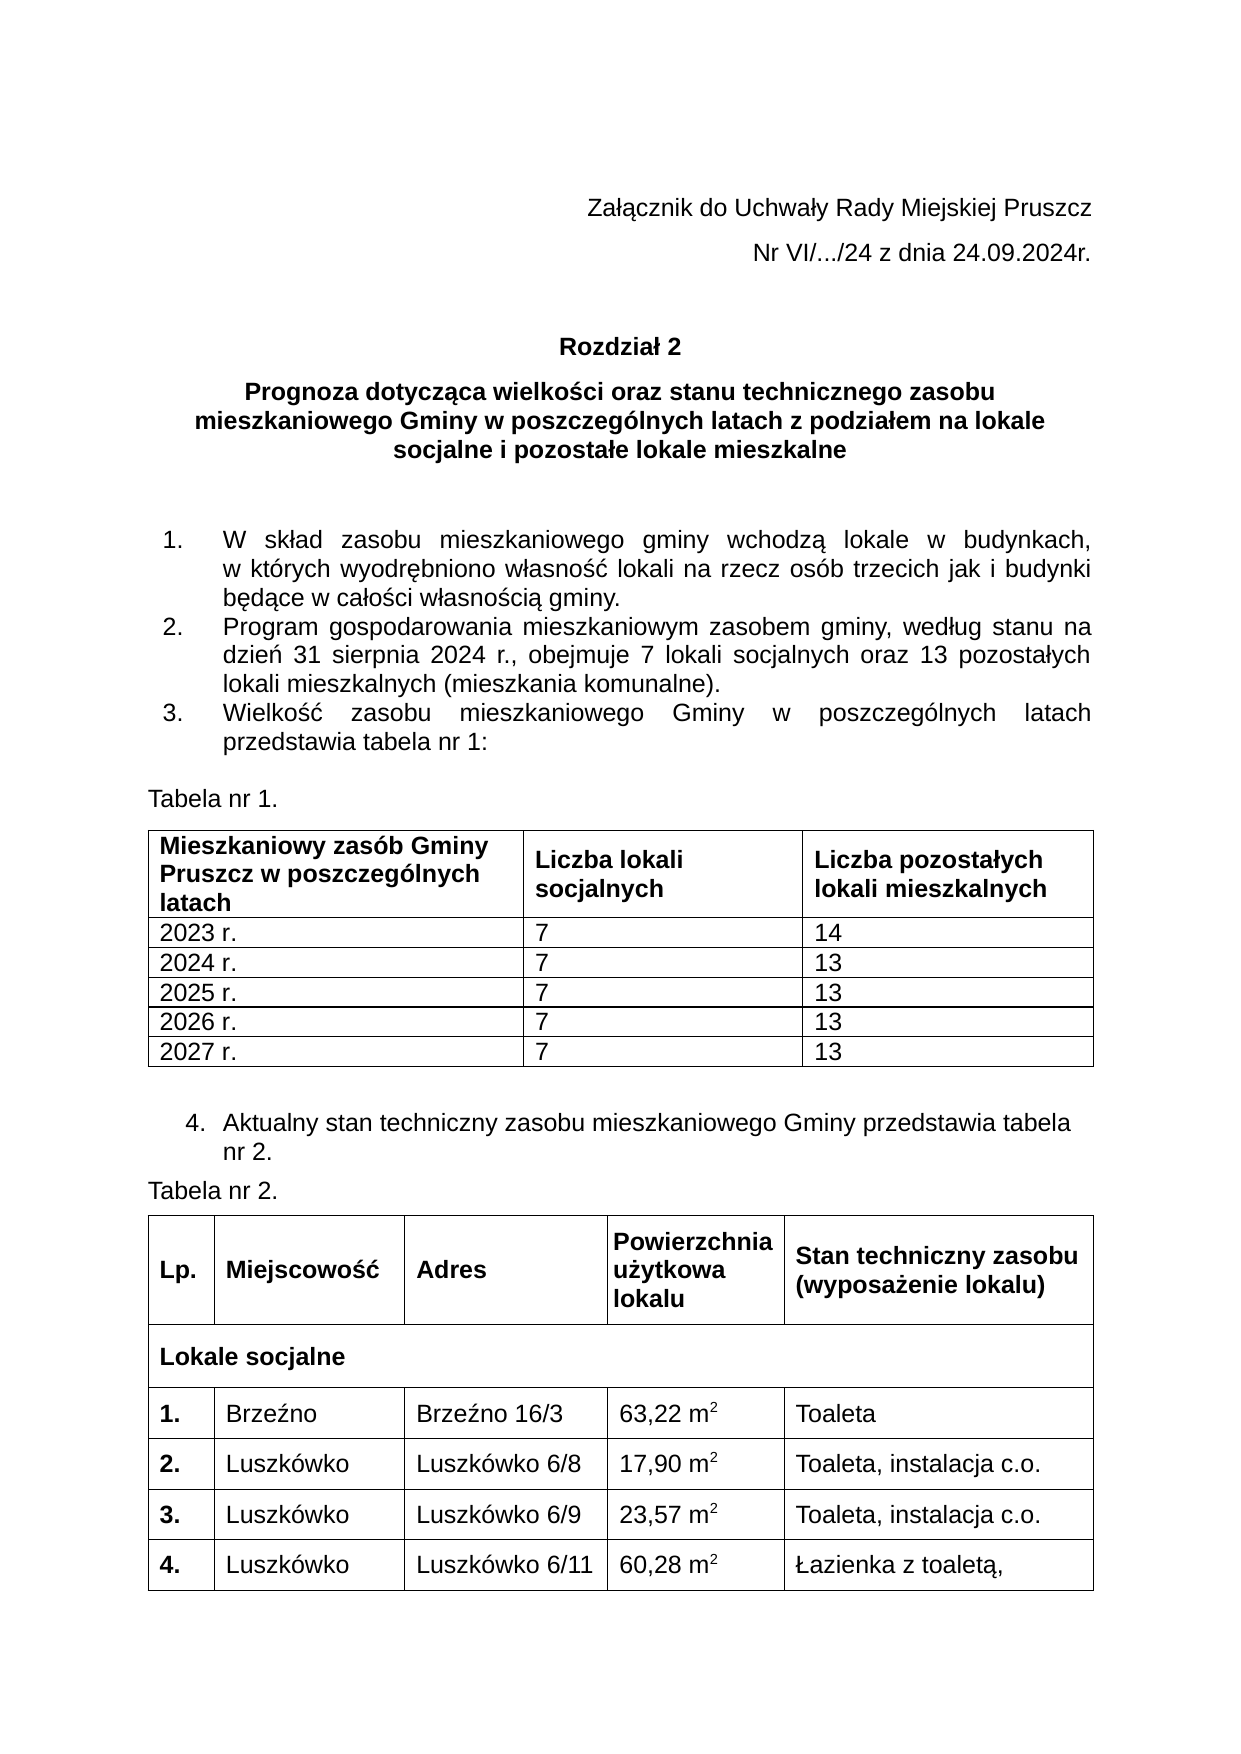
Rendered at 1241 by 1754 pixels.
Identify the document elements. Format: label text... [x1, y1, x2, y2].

table_header Adres [405, 1216, 607, 1323]
table_header Powierzchnia użytkowa lokalu [608, 1216, 784, 1323]
table_cell 7 [524, 948, 802, 977]
table_cell 7 [524, 1008, 802, 1036]
table_cell 17,90 m2 [608, 1439, 784, 1488]
table_header Liczba lokali socjalnych [524, 831, 802, 917]
table_cell 13 [803, 978, 1093, 1006]
table_cell 2026 r. [149, 1008, 523, 1036]
list Aktualny stan techniczny zasobu mieszkaniowego Gminy przedstawia tabela nr 2. [185, 1108, 1093, 1166]
table_cell 23,57 m2 [608, 1490, 784, 1539]
table_cell Brzeźno 16/3 [405, 1388, 607, 1438]
table_cell 14 [803, 918, 1093, 947]
table_cell 7 [524, 1037, 802, 1066]
table_header Stan techniczny zasobu (wyposażenie lokalu) [785, 1216, 1093, 1323]
list W skład zasobu mieszkaniowego gminy wchodzą lokale w budynkach, w których wyodrębniono własność lokali na rzecz osób trzecich jak i budynki będące w całości własnością gminy. [162, 526, 1093, 612]
table_cell Toaleta, instalacja c.o. [785, 1439, 1093, 1488]
text Nr VI/.../24 z dnia 24.09.2024r. [148, 238, 1093, 267]
table_cell Luszkówko 6/8 [405, 1439, 607, 1488]
table_cell Toaleta, instalacja c.o. [785, 1490, 1093, 1539]
table_cell 3. [149, 1490, 214, 1539]
table_cell 63,22 m2 [608, 1388, 784, 1438]
table_cell 2027 r. [149, 1037, 523, 1066]
table_cell Luszkówko [215, 1540, 404, 1590]
table_header Mieszkaniowy zasób Gminy Pruszcz w poszczególnych latach [149, 831, 523, 917]
table_cell 1. [149, 1388, 214, 1438]
table_cell Luszkówko 6/11 [405, 1540, 607, 1590]
table_cell 4. [149, 1540, 214, 1590]
list Wielkość zasobu mieszkaniowego Gminy w poszczególnych latach przedstawia tabela nr 1: [162, 698, 1093, 756]
text Prognoza dotycząca wielkości oraz stanu technicznego zasobu mieszkaniowego Gminy w poszczególnych latach z podziałem na lokale socjalne i pozostałe lokale mieszkalne [148, 377, 1093, 463]
table_cell Brzeźno [215, 1388, 404, 1438]
text Tabela nr 2. [148, 1176, 1093, 1205]
table_cell 2023 r. [149, 918, 523, 947]
table_cell 13 [803, 1008, 1093, 1036]
text Załącznik do Uchwały Rady Miejskiej Pruszcz [148, 193, 1093, 222]
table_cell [785, 1540, 1093, 1590]
table_cell 7 [524, 918, 802, 947]
table_header Lp. [149, 1216, 214, 1323]
list Program gospodarowania mieszkaniowym zasobem gminy, według stanu na dzień 31 sierpnia 2024 r., obejmuje 7 lokali socjalnych oraz 13 pozostałych lokali mieszkalnych (mieszkania komunalne). [162, 612, 1093, 698]
table_cell Luszkówko 6/9 [405, 1490, 607, 1539]
text Rozdział 2 [148, 332, 1093, 361]
table_cell Luszkówko [215, 1490, 404, 1539]
table_cell 2024 r. [149, 948, 523, 977]
table_cell Luszkówko [215, 1439, 404, 1488]
table_cell 13 [803, 948, 1093, 977]
table_cell 7 [524, 978, 802, 1006]
table_cell 60,28 m2 [608, 1540, 784, 1590]
table_header Miejscowość [215, 1216, 404, 1323]
table_cell 13 [803, 1037, 1093, 1066]
table_cell Toaleta [785, 1388, 1093, 1438]
table_cell 2. [149, 1439, 214, 1488]
table_cell 2025 r. [149, 978, 523, 1006]
table_header Liczba pozostałych lokali mieszkalnych [803, 831, 1093, 917]
table_cell Lokale socjalne [149, 1325, 1093, 1387]
text Tabela nr 1. [148, 784, 1093, 813]
